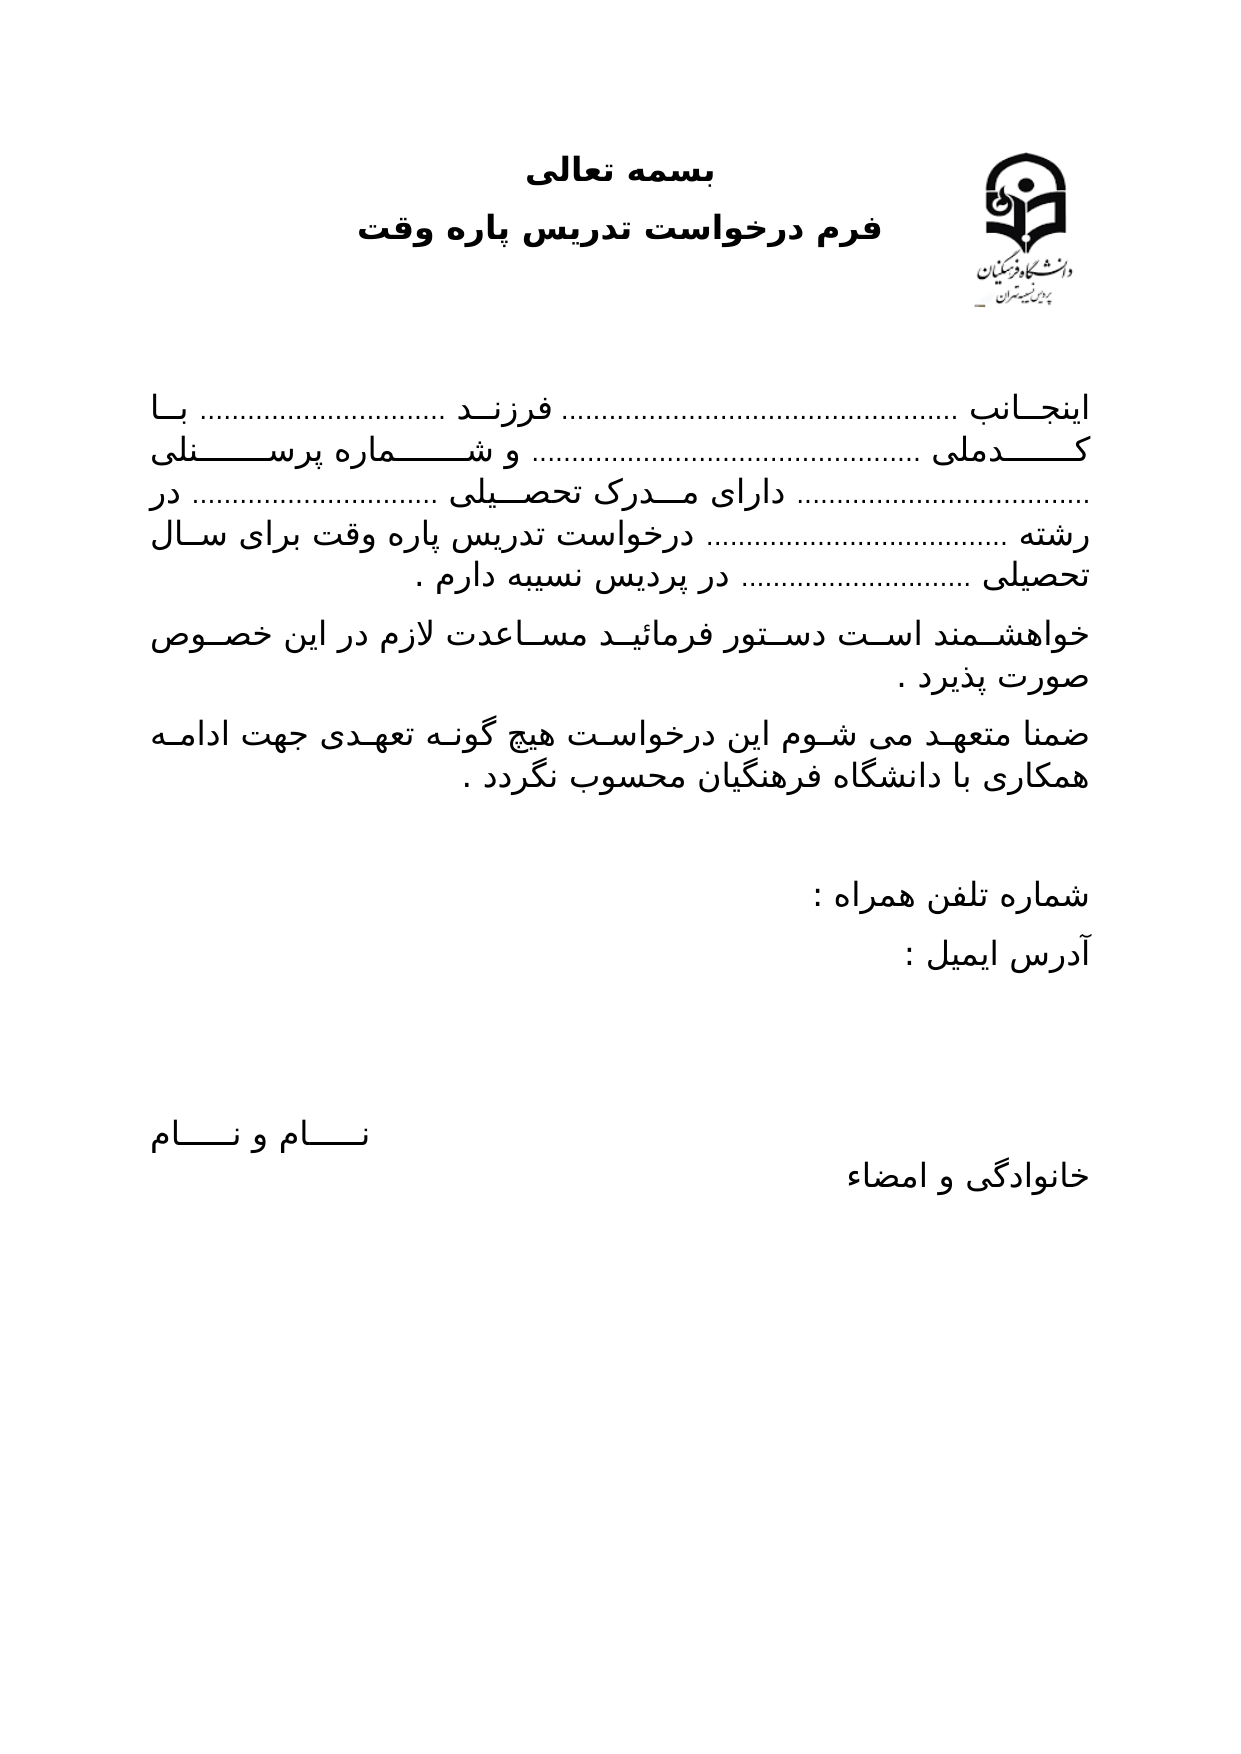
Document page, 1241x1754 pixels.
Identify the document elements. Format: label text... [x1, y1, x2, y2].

text فرم درخواست تدریس پاره وقت [150, 208, 1090, 247]
text ضمنا متعهد می شوم این درخواست هیچ گونه تعهدی جهت ادامه همکاری با دانشگاه فرهنگیان محسوب نگردد . [150, 715, 1090, 796]
text خواهشمند است دستور فرمائید مساعدت لازم در این خصوص صورت پذیرد . [150, 614, 1090, 695]
text بسمه تعالی [150, 150, 1090, 189]
picture [974, 189, 1077, 208]
text شماره تلفن همراه : [150, 876, 1090, 915]
picture [974, 247, 1077, 308]
text آدرس ایمیل : [150, 934, 1090, 973]
text نام و نام خانوادگی و امضاء [150, 1114, 1090, 1195]
text اینجانب .................................................. فرزند ............................... با کدملی ................................................. و شماره پرسنلی ..................................... دارای مدرک تحصیلی ............................... در رشته ...................................... درخواست تدریس پاره وقت برای سال تحصیلی ............................. در پردیس نسیبه دارم . [150, 388, 1090, 595]
